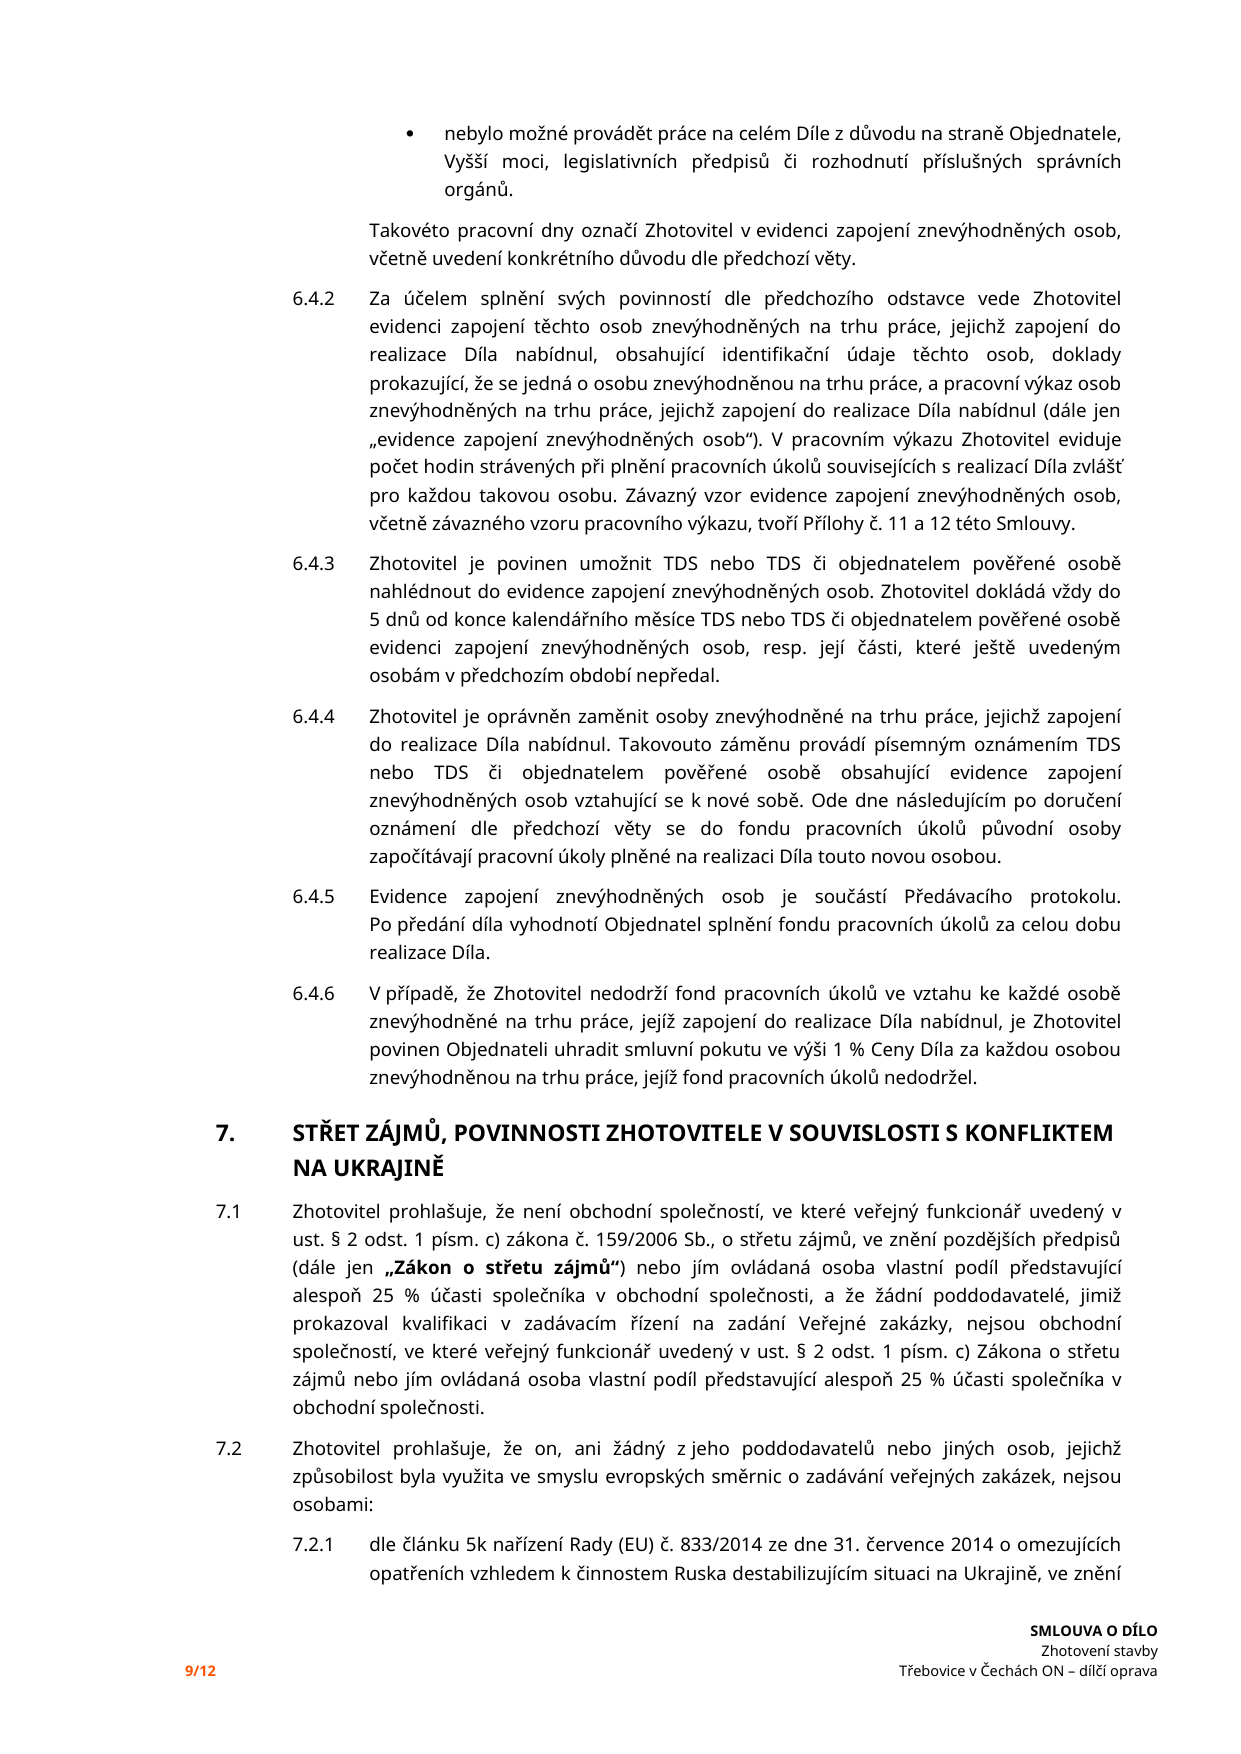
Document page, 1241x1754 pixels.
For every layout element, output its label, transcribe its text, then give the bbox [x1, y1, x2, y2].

text Takovéto pracovní dny označí Zhotovitel v evidenci zapojení znevýhodněných osob, včetně uvedení konkrétního důvodu dle předchozí věty. [369, 217, 1122, 271]
text Za účelem splnění svých povinností dle předchozího odstavce vede Zhotovitel evidenci zapojení těchto osob znevýhodněných na trhu práce, jejichž zapojení do realizace Díla nabídnul, obsahující identifikační údaje těchto osob, doklady prokazující, že se jedná o osobu znevýhodněnou na trhu práce, a pracovní výkaz osob znevýhodněných na trhu práce, jejichž zapojení do realizace Díla nabídnul (dále jen „evidence zapojení znevýhodněných osob“). V pracovním výkazu Zhotovitel eviduje počet hodin strávených při plnění pracovních úkolů souvisejících s realizací Díla zvlášť pro každou takovou osobu. Závazný vzor evidence zapojení znevýhodněných osob, včetně závazného vzoru pracovního výkazu, tvoří Přílohy č. 11 a 12 této Smlouvy. [292, 286, 1122, 535]
text Zhotovitel je povinen umožnit TDS nebo TDS či objednatelem pověřené osobě nahlédnout do evidence zapojení znevýhodněných osob. Zhotovitel dokládá vždy do 5 dnů od konce kalendářního měsíce TDS nebo TDS či objednatelem pověřené osobě evidenci zapojení znevýhodněných osob, resp. její části, které ještě uvedeným osobám v předchozím období nepředal. [292, 550, 1122, 688]
list nebylo možné provádět práce na celém Díle z důvodu na straně Objednatele, Vyšší moci, legislativních předpisů či rozhodnutí příslušných správních orgánů. [407, 121, 1122, 202]
text Zhotovitel je oprávněn zaměnit osoby znevýhodněné na trhu práce, jejichž zapojení do realizace Díla nabídnul. Takovouto záměnu provádí písemným oznámením TDS nebo TDS či objednatelem pověřené osobě obsahující evidence zapojení znevýhodněných osob vztahující se k nové sobě. Ode dne následujícím po doručení oznámení dle předchozí věty se do fondu pracovních úkolů původní osoby započítávají pracovní úkoly plněné na realizaci Díla touto novou osobou. [292, 703, 1122, 869]
text Střet zájmů, povinnosti Zhotovitele v souvislosti s konfliktem na Ukrajině [216, 1117, 1122, 1183]
text Zhotovitel prohlašuje, že není obchodní společností, ve které veřejný funkcionář uvedený v ust. § 2 odst. 1 písm. c) zákona č. 159/2006 Sb., o střetu zájmů, ve znění pozdějších předpisů (dále jen „Zákon o střetu zájmů“) nebo jím ovládaná osoba vlastní podíl představující alespoň 25 % účasti společníka v obchodní společnosti, a že žádní poddodavatelé, jimiž prokazoval kvalifikaci v zadávacím řízení na zadání Veřejné zakázky, nejsou obchodní společností, ve které veřejný funkcionář uvedený v ust. § 2 odst. 1 písm. c) Zákona o střetu zájmů nebo jím ovládaná osoba vlastní podíl představující alespoň 25 % účasti společníka v obchodní společnosti. [216, 1198, 1122, 1420]
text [292, 1532, 1122, 1585]
text Zhotovitel prohlašuje, že on, ani žádný z jeho poddodavatelů nebo jiných osob, jejichž způsobilost byla využita ve smyslu evropských směrnic o zadávání veřejných zakázek, nejsou osobami: [216, 1435, 1122, 1517]
text Evidence zapojení znevýhodněných osob je součástí Předávacího protokolu. Po předání díla vyhodnotí Objednatel splnění fondu pracovních úkolů za celou dobu realizace Díla. [292, 884, 1122, 965]
text V případě, že Zhotovitel nedodrží fond pracovních úkolů ve vztahu ke každé osobě znevýhodněné na trhu práce, jejíž zapojení do realizace Díla nabídnul, je Zhotovitel povinen Objednateli uhradit smluvní pokutu ve výši 1 % Ceny Díla za každou osobou znevýhodněnou na trhu práce, jejíž fond pracovních úkolů nedodržel. [292, 980, 1122, 1090]
